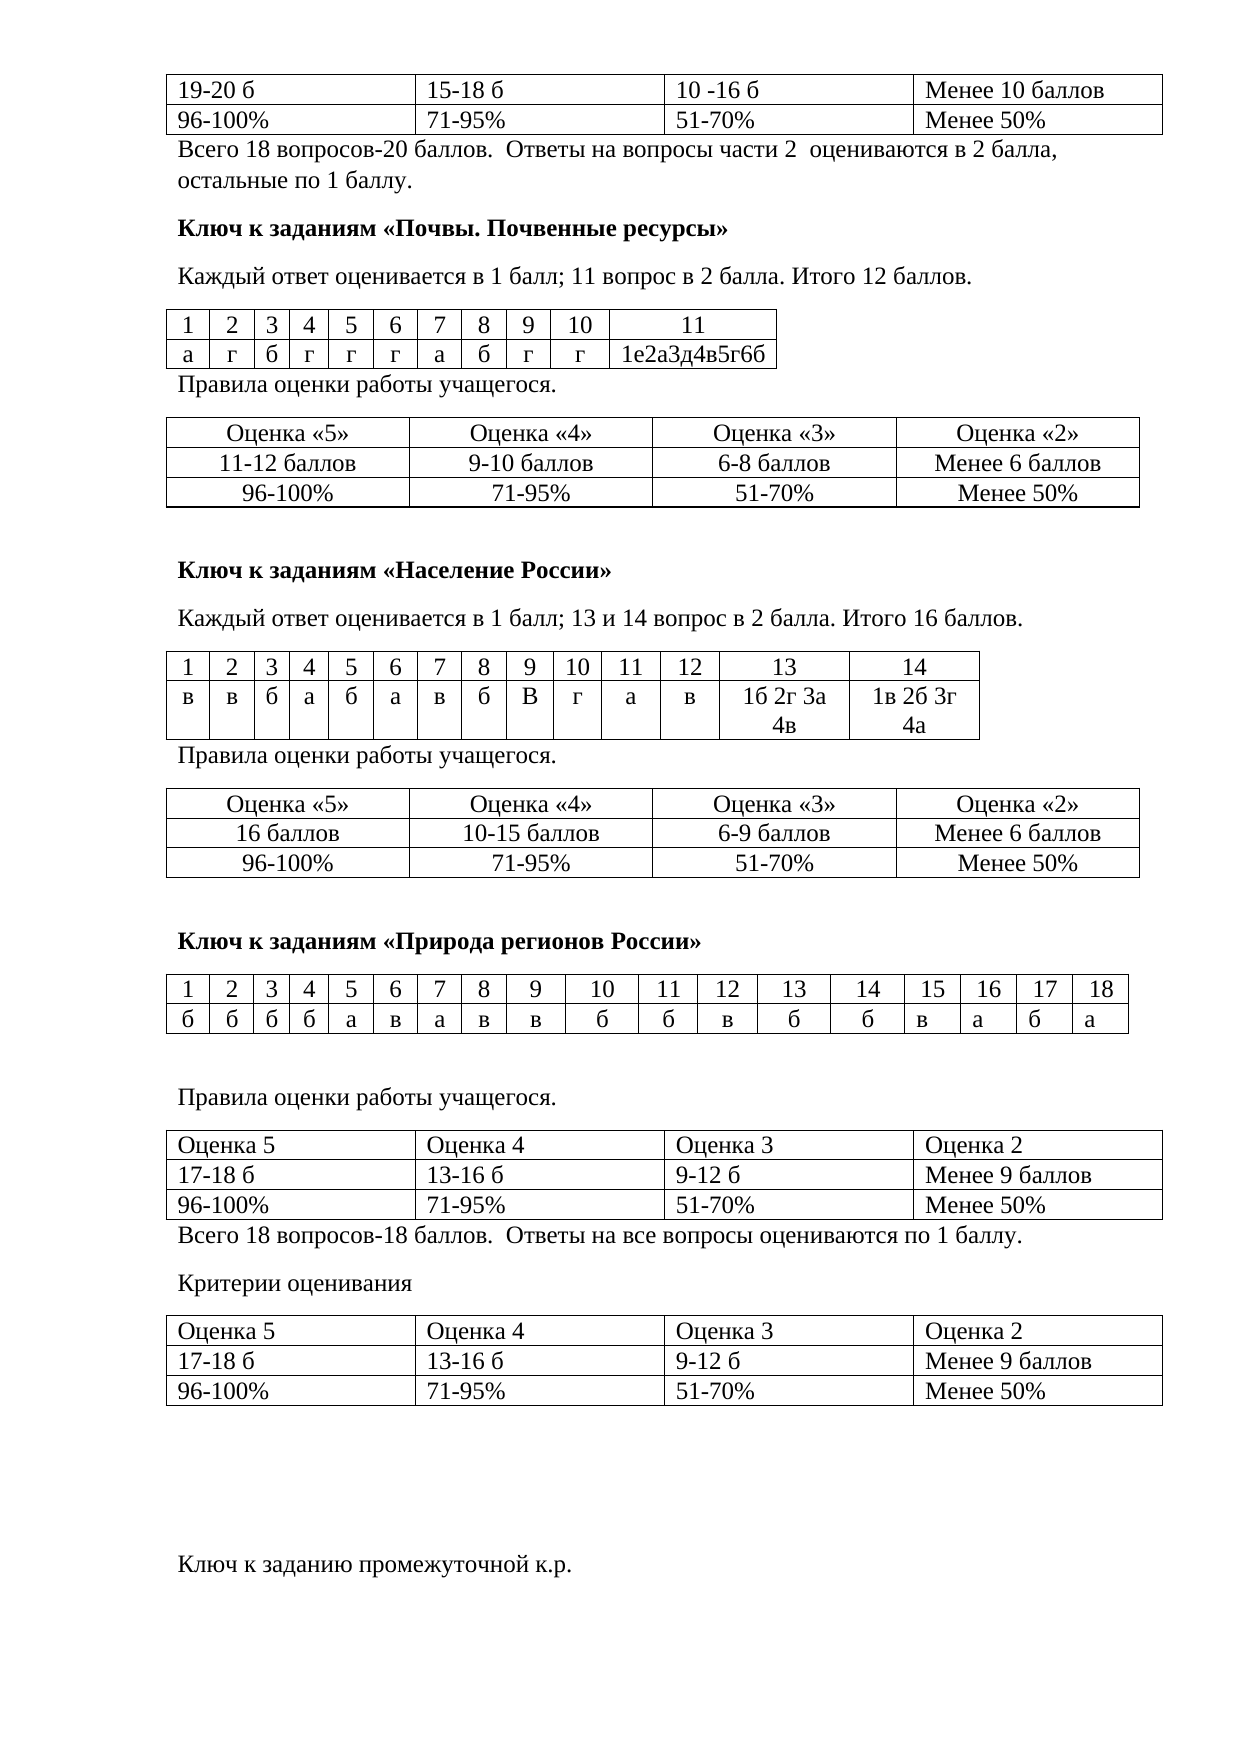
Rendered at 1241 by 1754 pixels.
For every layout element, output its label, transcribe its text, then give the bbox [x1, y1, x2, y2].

table_header 10 [566, 975, 638, 1003]
table_cell в [905, 1004, 960, 1033]
table_cell б [255, 340, 289, 368]
table_cell в [374, 1004, 417, 1033]
table_header Оценка «5» [167, 418, 409, 447]
table_header Оценка «3» [653, 789, 896, 817]
table_cell Менее 9 баллов [914, 1160, 1162, 1189]
table_cell а [418, 340, 461, 368]
table_cell 1в 2б 3г 4а [850, 681, 979, 739]
text Всего 18 вопросов-18 баллов. Ответы на все вопросы оцениваются по 1 баллу. [177, 1220, 1152, 1249]
table_header 1 [167, 310, 209, 338]
table_cell 51-70% [665, 1376, 913, 1405]
table_header 3 [255, 310, 289, 338]
table_cell б [758, 1004, 830, 1033]
table_header 5 [329, 310, 373, 338]
table_cell г [210, 340, 254, 368]
table_header Оценка «4» [410, 789, 652, 817]
table_cell 9-10 баллов [410, 448, 652, 477]
table_header 5 [329, 975, 373, 1003]
table_cell 10-15 баллов [410, 819, 652, 847]
table_cell в [462, 1004, 506, 1033]
table_header 6 [374, 975, 417, 1003]
table_header 13 [758, 975, 830, 1003]
table_cell Менее 9 баллов [914, 1346, 1162, 1375]
table_cell Менее 6 баллов [897, 448, 1139, 477]
table_cell 6-9 баллов [653, 819, 896, 847]
table_header 11 [639, 975, 697, 1003]
table_cell 1б 2г 3а 4в [720, 681, 849, 739]
table_cell в [661, 681, 719, 739]
table_cell б [167, 1004, 209, 1033]
table_cell г [329, 340, 373, 368]
table_header 3 [255, 652, 289, 680]
table_header 4 [290, 652, 328, 680]
table_header 7 [418, 975, 461, 1003]
table_cell б [255, 681, 289, 739]
table_cell 11-12 баллов [167, 448, 409, 477]
table_cell 15-18 б [416, 75, 664, 104]
table_cell 51-70% [665, 1190, 913, 1219]
table_header Оценка 3 [665, 1316, 913, 1345]
table_header 11 [602, 652, 660, 680]
table_header 13 [720, 652, 849, 680]
table_header 12 [698, 975, 757, 1003]
table_cell 6-8 баллов [653, 448, 896, 477]
table_cell а [602, 681, 660, 739]
table_header Оценка 4 [416, 1316, 664, 1345]
table_cell 13-16 б [416, 1160, 664, 1189]
table_header 18 [1073, 975, 1128, 1003]
table_header 10 [554, 652, 601, 680]
table_header 4 [290, 975, 328, 1003]
table_header Оценка 2 [914, 1131, 1162, 1159]
table_cell а [329, 1004, 373, 1033]
table_cell в [167, 681, 209, 739]
table_header 16 [961, 975, 1016, 1003]
table_cell в [210, 681, 254, 739]
table_cell 71-95% [410, 478, 652, 506]
table_cell б [462, 681, 506, 739]
table_cell Менее 10 баллов [914, 75, 1162, 104]
table_header 17 [1017, 975, 1072, 1003]
table_cell г [554, 681, 601, 739]
table_cell 51-70% [653, 478, 896, 506]
table_cell 71-95% [416, 1376, 664, 1405]
table_header 12 [661, 652, 719, 680]
table_cell Менее 50% [914, 1376, 1162, 1405]
table_header 3 [254, 975, 289, 1003]
table_cell Менее 50% [914, 1190, 1162, 1219]
text Ключ к заданию промежуточной к.р. [177, 1549, 1152, 1578]
table_cell б [329, 681, 373, 739]
table_header Оценка 5 [167, 1131, 415, 1159]
table_cell б [462, 340, 506, 368]
table_header 2 [210, 310, 254, 338]
table_cell б [210, 1004, 253, 1033]
table_header 11 [610, 310, 776, 338]
table_cell 1е2а3д4в5г6б [610, 340, 776, 368]
table_cell б [254, 1004, 289, 1033]
table_header Оценка «5» [167, 789, 409, 817]
table_cell 96-100% [167, 848, 409, 877]
table_header 6 [374, 310, 417, 338]
table_cell в [418, 681, 461, 739]
table_header 5 [329, 652, 373, 680]
table_header Оценка «3» [653, 418, 896, 447]
table_header 14 [831, 975, 904, 1003]
table_header Оценка «4» [410, 418, 652, 447]
table_cell Менее 50% [897, 848, 1139, 877]
table_header 14 [850, 652, 979, 680]
text Каждый ответ оценивается в 1 балл; 13 и 14 вопрос в 2 балла. Итого 16 баллов. [177, 603, 1152, 632]
table_header Оценка 5 [167, 1316, 415, 1345]
table_cell а [418, 1004, 461, 1033]
table_cell г [507, 340, 550, 368]
text Критерии оценивания [177, 1268, 1152, 1296]
table_cell 96-100% [167, 105, 415, 133]
table_cell 10 -16 б [665, 75, 913, 104]
table_cell а [961, 1004, 1016, 1033]
table_cell В [507, 681, 553, 739]
table_cell б [290, 1004, 328, 1033]
text Ключ к заданиям «Население России» [177, 555, 1152, 584]
table_cell 96-100% [167, 1376, 415, 1405]
table_cell б [831, 1004, 904, 1033]
table_cell б [1017, 1004, 1072, 1033]
table_header 1 [167, 975, 209, 1003]
table_header Оценка 4 [416, 1131, 664, 1159]
table_cell а [290, 681, 328, 739]
table_header 7 [418, 652, 461, 680]
table_cell 9-12 б [665, 1346, 913, 1375]
table_header 8 [462, 310, 506, 338]
table_header 10 [551, 310, 609, 338]
table_cell 71-95% [410, 848, 652, 877]
text Ключ к заданиям «Природа регионов России» [177, 926, 1152, 954]
table_cell г [374, 340, 417, 368]
table_cell 51-70% [665, 105, 913, 133]
table_header 9 [507, 310, 550, 338]
table_cell а [374, 681, 417, 739]
table_header 7 [418, 310, 461, 338]
table_header 15 [905, 975, 960, 1003]
table_cell Менее 50% [897, 478, 1139, 506]
table_header 1 [167, 652, 209, 680]
text Каждый ответ оценивается в 1 балл; 11 вопрос в 2 балла. Итого 12 баллов. [177, 261, 1152, 290]
table_header 4 [290, 310, 328, 338]
table_cell 96-100% [167, 478, 409, 506]
table_cell в [698, 1004, 757, 1033]
table_cell 17-18 б [167, 1160, 415, 1189]
table_cell 51-70% [653, 848, 896, 877]
text Ключ к заданиям «Почвы. Почвенные ресурсы» [177, 213, 1152, 242]
table_header 8 [462, 975, 506, 1003]
table_cell г [290, 340, 328, 368]
table_cell Менее 6 баллов [897, 819, 1139, 847]
table_cell г [551, 340, 609, 368]
table_cell б [566, 1004, 638, 1033]
table_cell 9-12 б [665, 1160, 913, 1189]
table_cell 16 баллов [167, 819, 409, 847]
table_header 6 [374, 652, 417, 680]
table_header 2 [210, 652, 254, 680]
table_cell в [507, 1004, 565, 1033]
table_header Оценка 3 [665, 1131, 913, 1159]
table_cell 71-95% [416, 105, 664, 133]
table_cell 71-95% [416, 1190, 664, 1219]
table_cell а [1073, 1004, 1128, 1033]
table_header 9 [507, 975, 565, 1003]
text Правила оценки работы учащегося. [177, 1082, 1152, 1111]
table_cell 13-16 б [416, 1346, 664, 1375]
table_header Оценка «2» [897, 789, 1139, 817]
table_cell б [639, 1004, 697, 1033]
text Правила оценки работы учащегося. [177, 740, 1152, 769]
table_header 9 [507, 652, 553, 680]
table_cell 96-100% [167, 1190, 415, 1219]
text Всего 18 вопросов-20 баллов. Ответы на вопросы части 2 оцениваются в 2 балла, остальные по 1 баллу. [177, 135, 1152, 194]
table_cell 19-20 б [167, 75, 415, 104]
table_cell Менее 50% [914, 105, 1162, 133]
table_header Оценка 2 [914, 1316, 1162, 1345]
table_header Оценка «2» [897, 418, 1139, 447]
table_cell 17-18 б [167, 1346, 415, 1375]
table_header 8 [462, 652, 506, 680]
text Правила оценки работы учащегося. [177, 369, 1152, 398]
table_cell а [167, 340, 209, 368]
table_header 2 [210, 975, 253, 1003]
